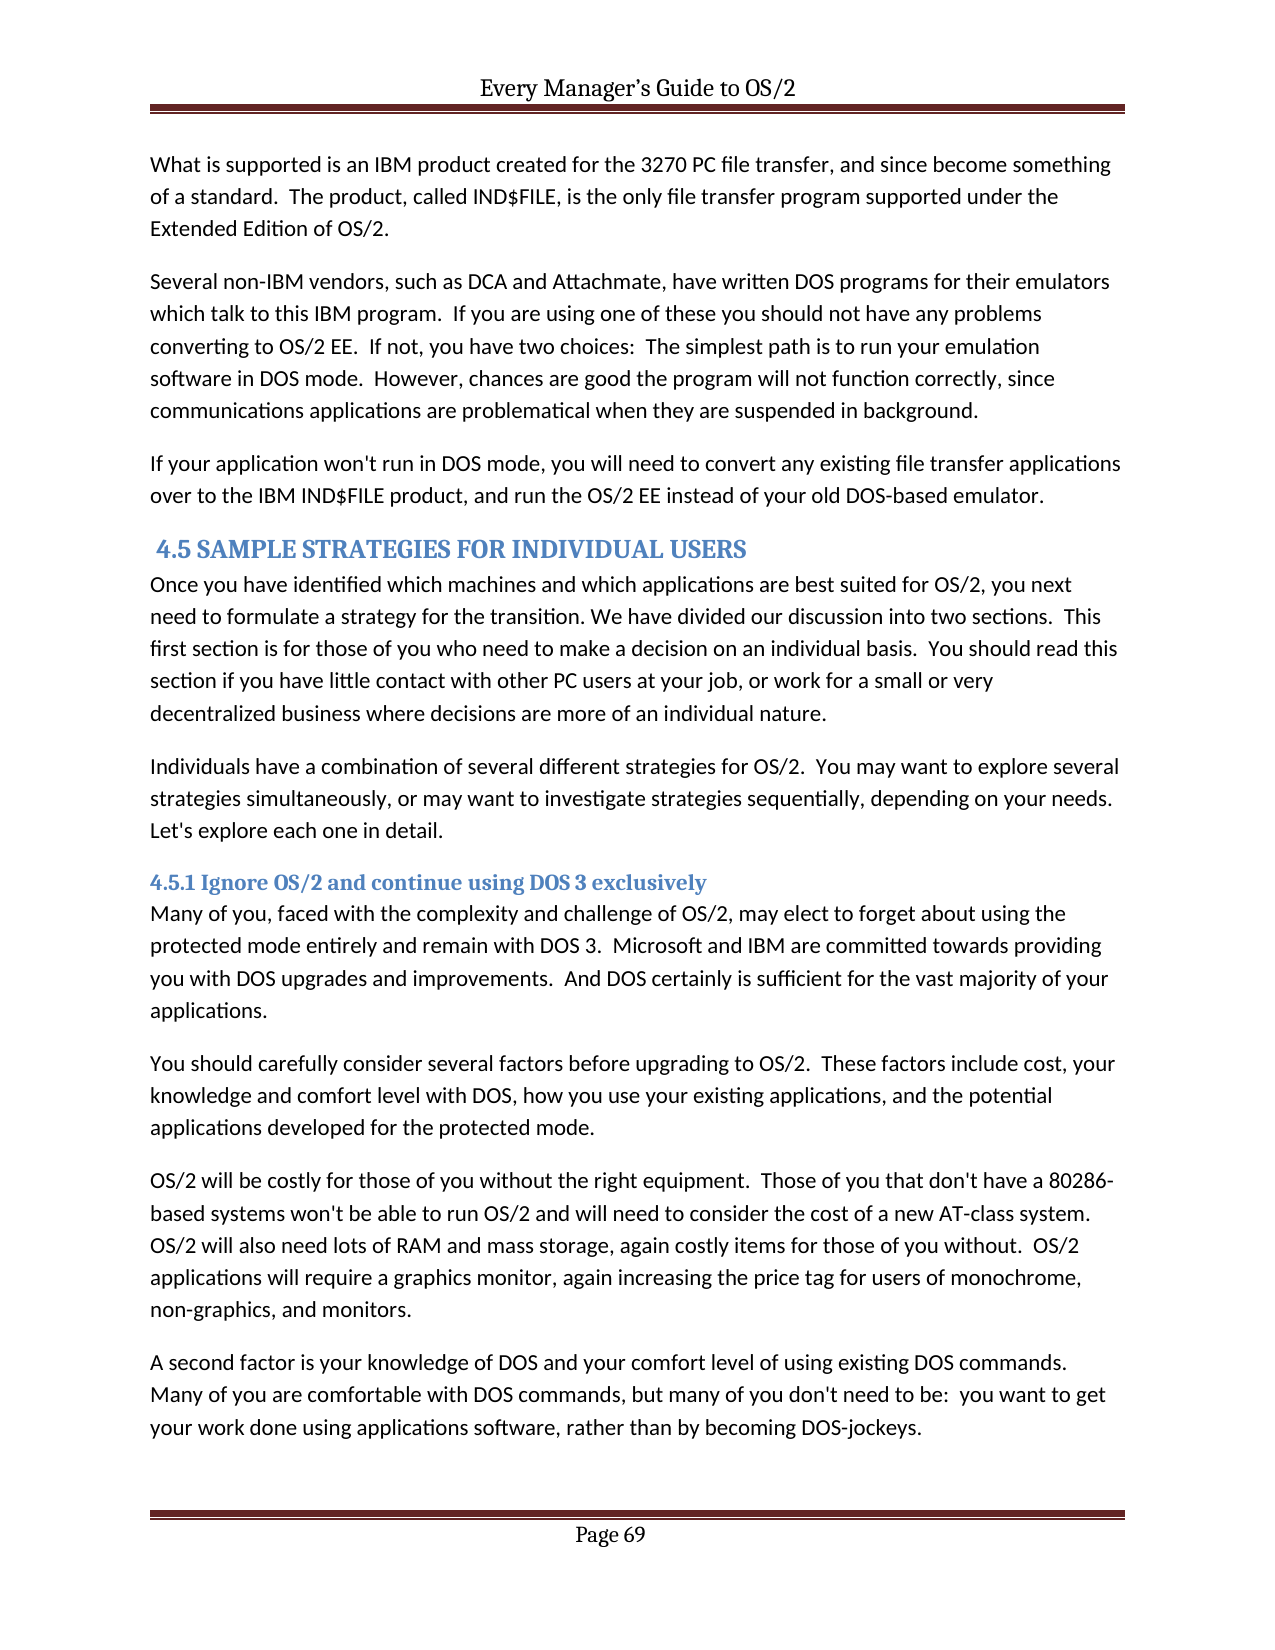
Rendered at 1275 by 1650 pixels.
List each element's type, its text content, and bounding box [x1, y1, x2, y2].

text Many of you, faced with the complexity and challenge of OS/2, may elect to forget about using the protected mode entirely and remain with DOS 3. Microsoft and IBM are committed towards providing you with DOS upgrades and improvements. And DOS certainly is sufficient for the vast majority of your applications. [150, 899, 1125, 1024]
text You should carefully consider several factors before upgrading to OS/2. These factors include cost, your knowledge and comfort level with DOS, how you use your existing applications, and the potential applications developed for the protected mode. [150, 1049, 1125, 1141]
text What is supported is an IBM product created for the 3270 PC file transfer, and since become something of a standard. The product, called IND$FILE, is the only file transfer program supported under the Extended Edition of OS/2. [150, 150, 1125, 242]
text If your application won't run in DOS mode, you will need to convert any existing file transfer applications over to the IBM IND$FILE product, and run the OS/2 EE instead of your old DOS-based emulator. [150, 449, 1125, 509]
subtitle 4.5.1 Ignore OS/2 and continue using DOS 3 exclusively [150, 869, 1125, 896]
subtitle 4.5 SAMPLE STRATEGIES FOR INDIVIDUAL USERS [150, 534, 1125, 566]
text Several non-IBM vendors, such as DCA and Attachmate, have written DOS programs for their emulators which talk to this IBM program. If you are using one of these you should not have any problems converting to OS/2 EE. If not, you have two choices: The simplest path is to run your emulation software in DOS mode. However, chances are good the program will not function correctly, since communications applications are problematical when they are suspended in background. [150, 267, 1125, 424]
text Individuals have a combination of several different strategies for OS/2. You may want to explore several strategies simultaneously, or may want to investigate strategies sequentially, depending on your needs. Let's explore each one in detail. [150, 752, 1125, 844]
text Once you have identified which machines and which applications are best suited for OS/2, you next need to formulate a strategy for the transition. We have divided our discussion into two sections. This first section is for those of you who need to make a decision on an individual basis. You should read this section if you have little contact with other PC users at your job, or work for a small or very decentralized business where decisions are more of an individual nature. [150, 570, 1125, 727]
text OS/2 will be costly for those of you without the right equipment. Those of you that don't have a 80286-based systems won't be able to run OS/2 and will need to consider the cost of a new AT-class system. OS/2 will also need lots of RAM and mass storage, again costly items for those of you without. OS/2 applications will require a graphics monitor, again increasing the price tag for users of monochrome, non-graphics, and monitors. [150, 1166, 1125, 1323]
text A second factor is your knowledge of DOS and your comfort level of using existing DOS commands. Many of you are comfortable with DOS commands, but many of you don't need to be: you want to get your work done using applications software, rather than by becoming DOS-jockeys. [150, 1348, 1125, 1441]
